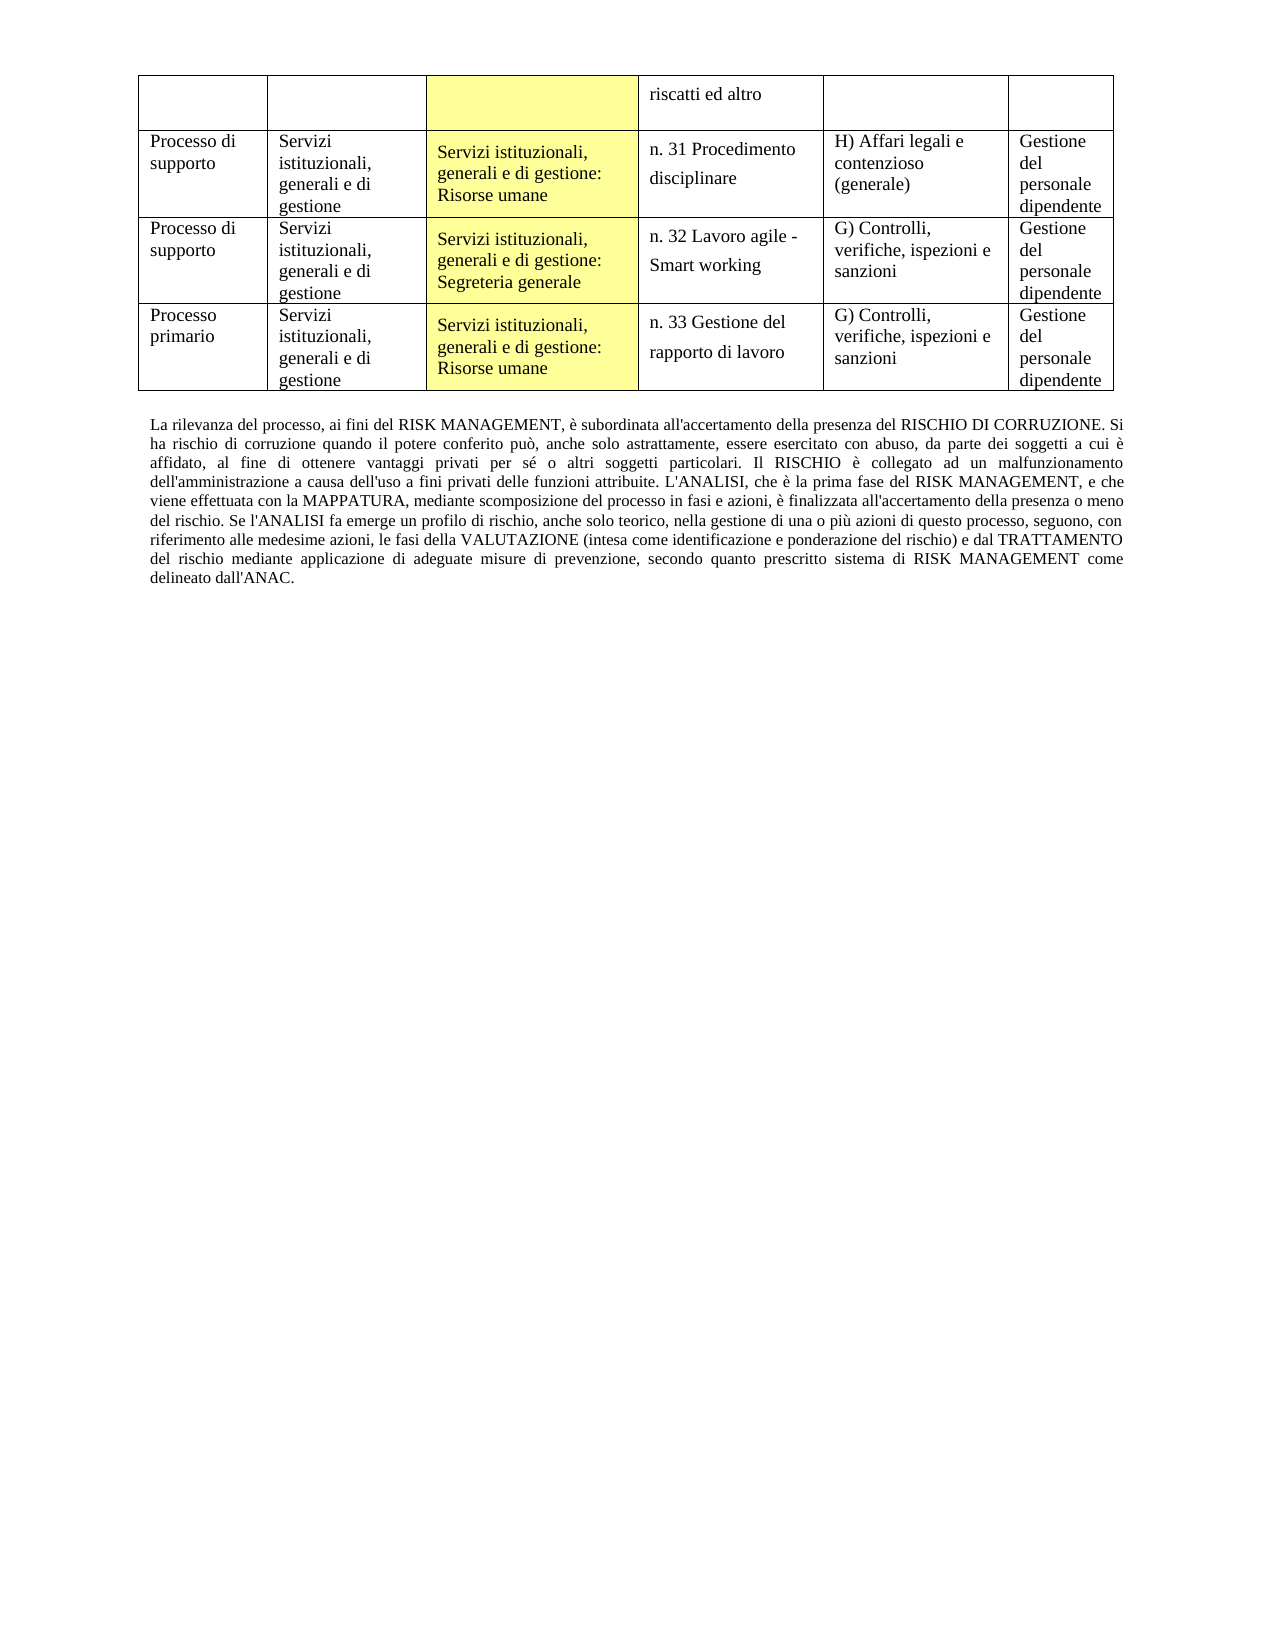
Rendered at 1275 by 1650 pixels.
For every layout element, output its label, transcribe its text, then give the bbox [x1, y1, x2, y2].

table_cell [139, 131, 267, 216]
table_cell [268, 76, 426, 130]
table_cell Gestione del personale dipendente [1009, 304, 1113, 390]
table_cell Servizi istituzionali, generali e di gestione: Risorse umane [427, 304, 638, 390]
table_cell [824, 76, 1008, 130]
table_cell Servizi istituzionali, generali e di gestione [268, 218, 426, 303]
table_cell Servizi istituzionali, generali e di gestione [268, 304, 426, 390]
table_cell n. 33 Gestione del rapporto di lavoro [639, 304, 823, 390]
table_cell Processo di supporto [139, 218, 267, 303]
table_cell n. 32 Lavoro agile - Smart working [639, 218, 823, 303]
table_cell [427, 131, 638, 216]
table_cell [1009, 131, 1113, 216]
text La rilevanza del processo, ai fini del RISK MANAGEMENT, è subordinata all'accertamento della presenza del RISCHIO DI CORRUZIONE. Si ha rischio di corruzione quando il potere conferito può, anche solo astrattamente, essere esercitato con abuso, da parte dei soggetti a cui è affidato, al fine di ottenere vantaggi privati per sé o altri soggetti particolari. Il RISCHIO è collegato ad un malfunzionamento dell'amministrazione a causa dell'uso a fini privati delle funzioni attribuite. L'ANALISI, che è la prima fase del RISK MANAGEMENT, e che viene effettuata con la MAPPATURA, mediante scomposizione del processo in fasi e azioni, è finalizzata all'accertamento della presenza o meno del rischio. Se l'ANALISI fa emerge un profilo di rischio, anche solo teorico, nella gestione di una o più azioni di questo processo, seguono, con riferimento alle medesime azioni, le fasi della VALUTAZIONE (intesa come identificazione e ponderazione del rischio) e dal TRATTAMENTO del rischio mediante applicazione di adeguate misure di prevenzione, secondo quanto prescritto sistema di RISK MANAGEMENT come delineato dall'ANAC. [150, 414, 1125, 587]
table_cell n. 31 Procedimento disciplinare [639, 131, 823, 216]
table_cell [139, 76, 267, 130]
table_cell G) Controlli, verifiche, ispezioni e sanzioni [824, 304, 1008, 390]
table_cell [427, 76, 638, 130]
table_cell Servizi istituzionali, generali e di gestione: Segreteria generale [427, 218, 638, 303]
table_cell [268, 131, 426, 216]
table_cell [639, 76, 823, 130]
table_cell G) Controlli, verifiche, ispezioni e sanzioni [824, 218, 1008, 303]
table_cell Gestione del personale dipendente [1009, 218, 1113, 303]
table_cell Processo primario [139, 304, 267, 390]
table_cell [1009, 76, 1113, 130]
table_cell H) Affari legali e contenzioso (generale) [824, 131, 1008, 216]
